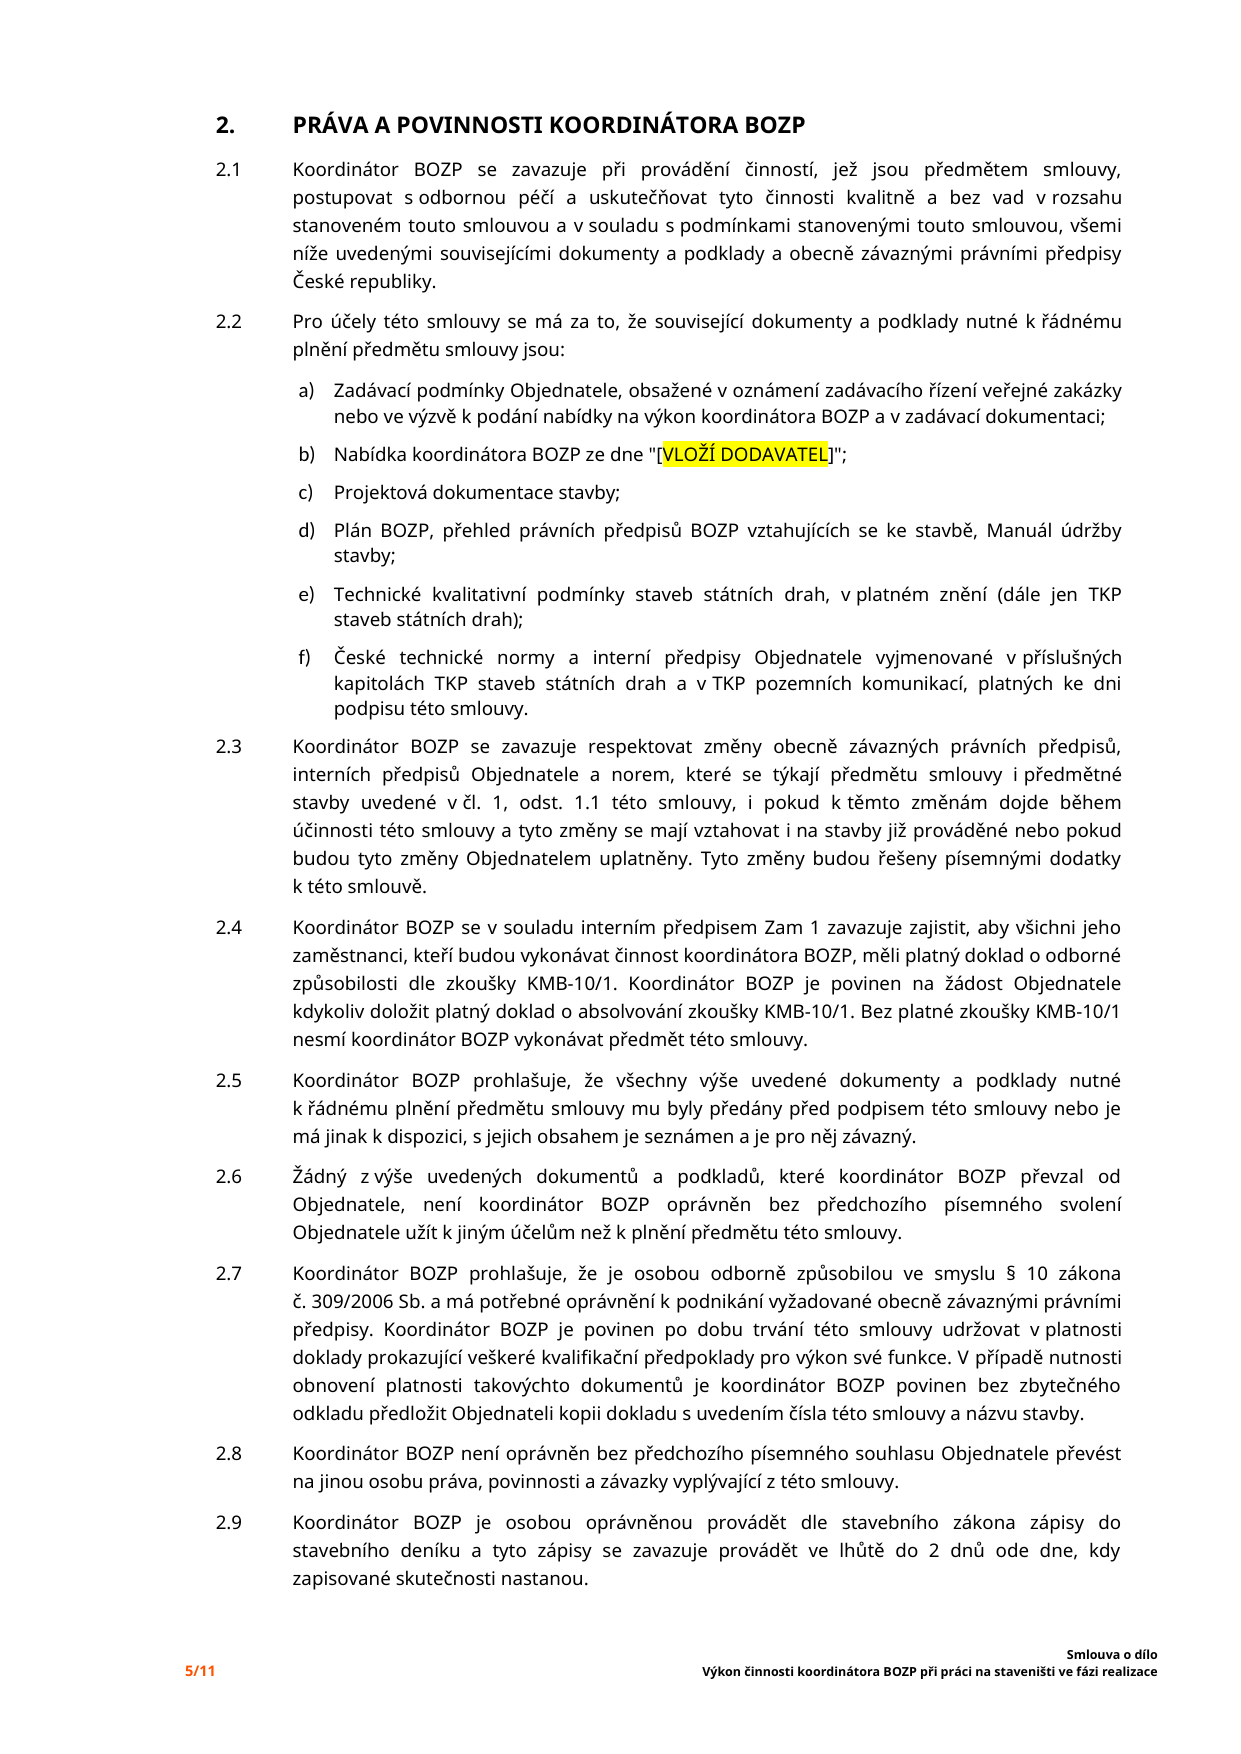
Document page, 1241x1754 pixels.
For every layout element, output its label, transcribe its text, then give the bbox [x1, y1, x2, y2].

list Projektová dokumentace stavby; [298, 479, 1122, 505]
list Zadávací podmínky Objednatele, obsažené v oznámení zadávacího řízení veřejné zakázky nebo ve výzvě k podání nabídky na výkon koordinátora BOZP a v zadávací dokumentaci; [298, 377, 1122, 428]
list Nabídka koordinátora BOZP ze dne "[VLOŽÍ DODAVATEL]"; [828, 441, 1122, 467]
text Koordinátor BOZP se v souladu interním předpisem Zam 1 zavazuje zajistit, aby všichni jeho zaměstnanci, kteří budou vykonávat činnost koordinátora BOZP, měli platný doklad o odborné způsobilosti dle zkoušky KMB-10/1. Koordinátor BOZP je povinen na žádost Objednatele kdykoliv doložit platný doklad o absolvování zkoušky KMB-10/1. Bez platné zkoušky KMB-10/1 nesmí koordinátor BOZP vykonávat předmět této smlouvy. [216, 914, 1122, 1052]
text Koordinátor BOZP prohlašuje, že všechny výše uvedené dokumenty a podklady nutné k řádnému plnění předmětu smlouvy mu byly předány před podpisem této smlouvy nebo je má jinak k dispozici, s jejich obsahem je seznámen a je pro něj závazný. [216, 1067, 1122, 1148]
text Koordinátor BOZP se zavazuje respektovat změny obecně závazných právních předpisů, interních předpisů Objednatele a norem, které se týkají předmětu smlouvy i předmětné stavby uvedené v čl. 1, odst. 1.1 této smlouvy, i pokud k těmto změnám dojde během účinnosti této smlouvy a tyto změny se mají vztahovat i na stavby již prováděné nebo pokud budou tyto změny Objednatelem uplatněny. Tyto změny budou řešeny písemnými dodatky k této smlouvě. [216, 734, 1122, 899]
text Koordinátor BOZP je osobou oprávněnou provádět dle stavebního zákona zápisy do stavebního deníku a tyto zápisy se zavazuje provádět ve lhůtě do 2 dnů ode dne, kdy zapisované skutečnosti nastanou. [216, 1509, 1122, 1591]
list Plán BOZP, přehled právních předpisů BOZP vztahujících se ke stavbě, Manuál údržby stavby; [298, 517, 1122, 568]
text PRÁVA A POVINNOSTI KOORDINÁTORA BOZP [216, 109, 1122, 141]
text Pro účely této smlouvy se má za to, že související dokumenty a podklady nutné k řádnému plnění předmětu smlouvy jsou: [216, 309, 1122, 362]
list Technické kvalitativní podmínky staveb státních drah, v platném znění (dále jen TKP staveb státních drah); [298, 581, 1122, 632]
text Žádný z výše uvedených dokumentů a podkladů, které koordinátor BOZP převzal od Objednatele, není koordinátor BOZP oprávněn bez předchozího písemného svolení Objednatele užít k jiným účelům než k plnění předmětu této smlouvy. [216, 1163, 1122, 1245]
text Koordinátor BOZP prohlašuje, že je osobou odborně způsobilou ve smyslu § 10 zákona č. 309/2006 Sb. a má potřebné oprávnění k podnikání vyžadované obecně závaznými právními předpisy. Koordinátor BOZP je povinen po dobu trvání této smlouvy udržovat v platnosti doklady prokazující veškeré kvalifikační předpoklady pro výkon své funkce. V případě nutnosti obnovení platnosti takovýchto dokumentů je koordinátor BOZP povinen bez zbytečného odkladu předložit Objednateli kopii dokladu s uvedením čísla této smlouvy a názvu stavby. [216, 1260, 1122, 1426]
list České technické normy a interní předpisy Objednatele vyjmenované v příslušných kapitolách TKP staveb státních drah a v TKP pozemních komunikací, platných ke dni podpisu této smlouvy. [298, 644, 1122, 721]
text Koordinátor BOZP se zavazuje při provádění činností, jež jsou předmětem smlouvy, postupovat s odbornou péčí a uskutečňovat tyto činnosti kvalitně a bez vad v rozsahu stanoveném touto smlouvou a v souladu s podmínkami stanovenými touto smlouvou, všemi níže uvedenými souvisejícími dokumenty a podklady a obecně závaznými právními předpisy České republiky. [216, 156, 1122, 294]
text Koordinátor BOZP není oprávněn bez předchozího písemného souhlasu Objednatele převést na jinou osobu práva, povinnosti a závazky vyplývající z této smlouvy. [216, 1441, 1122, 1494]
list Nabídka koordinátora BOZP ze dne "[VLOŽÍ DODAVATEL]"; [298, 441, 663, 467]
